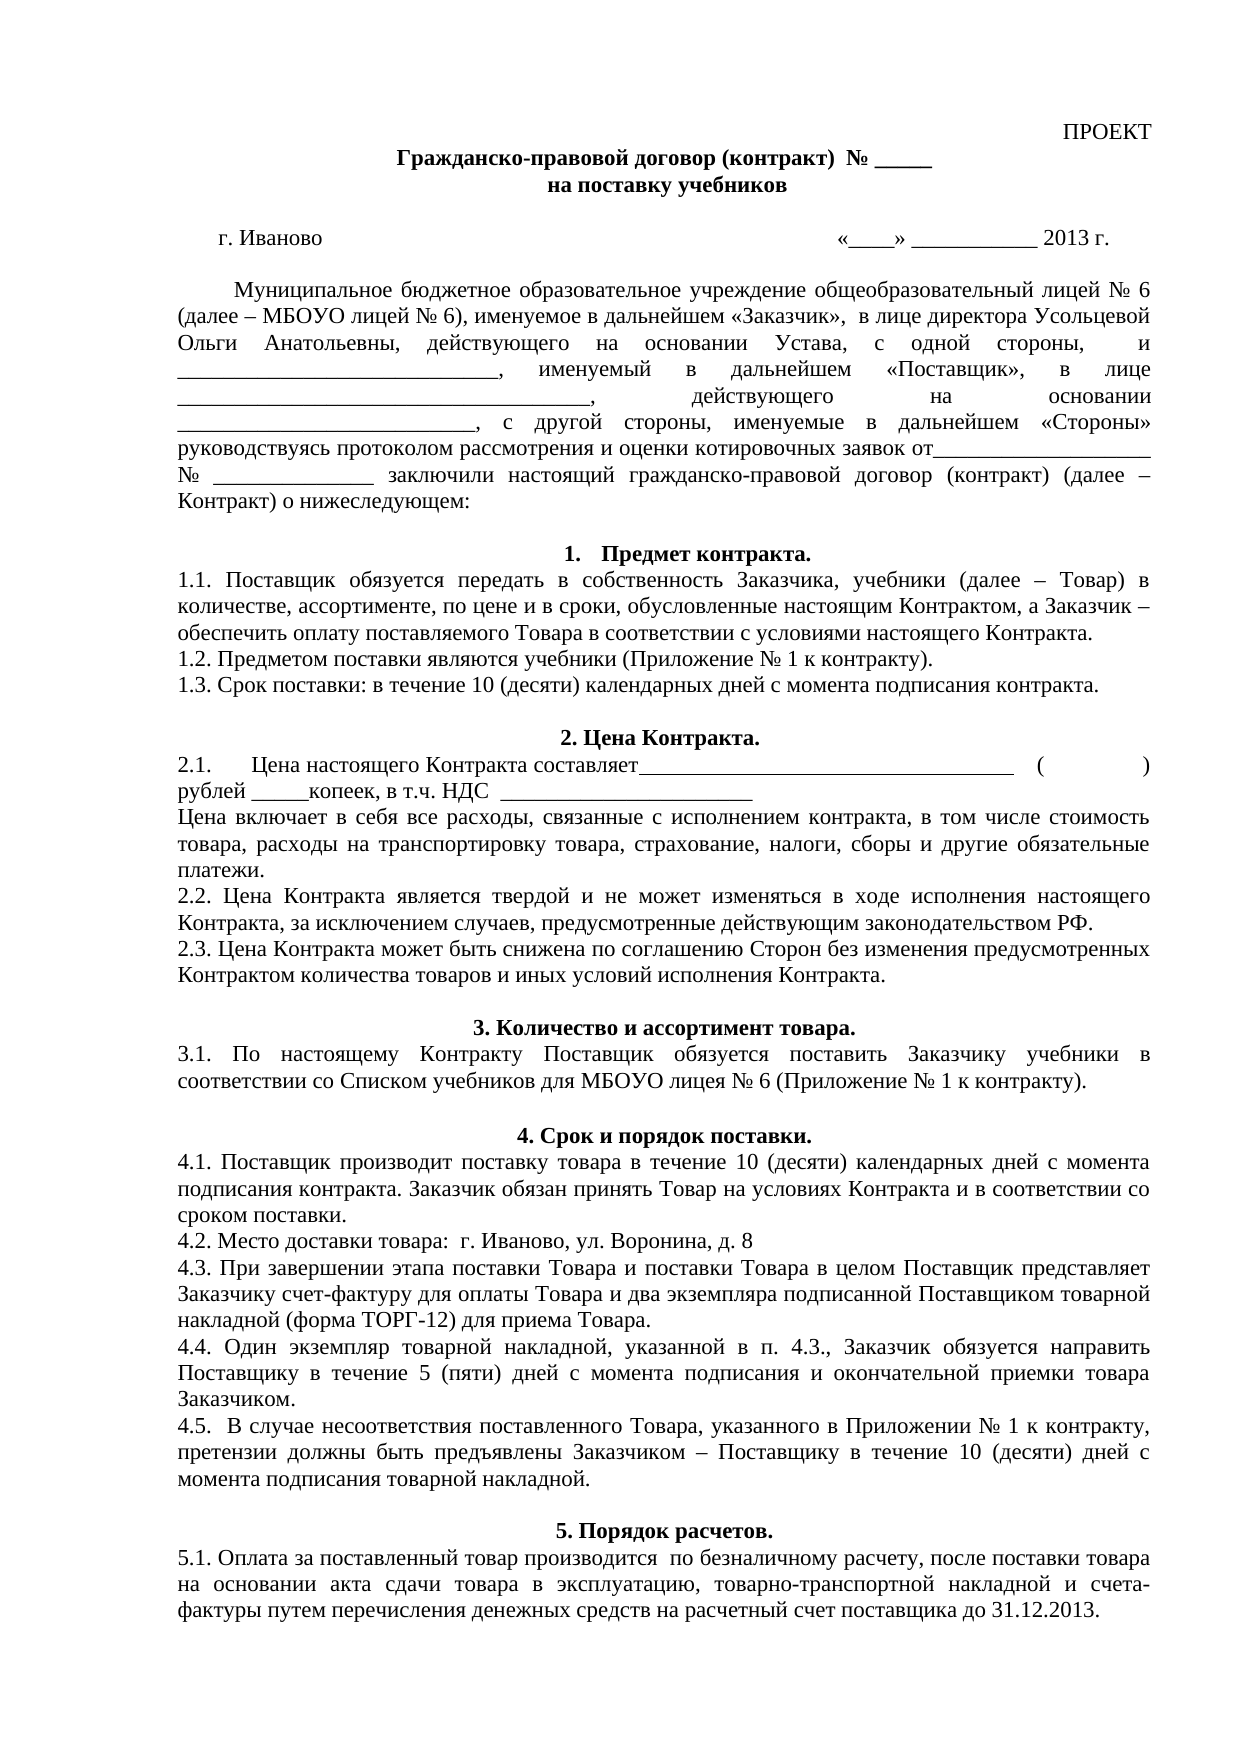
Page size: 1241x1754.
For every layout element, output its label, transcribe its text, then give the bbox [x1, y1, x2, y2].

text 3. Количество и ассортимент товара. [177, 1014, 1152, 1041]
text 5. Порядок расчетов. [177, 1517, 1152, 1544]
text 2.2. Цена Контракта является твердой и не может изменяться в ходе исполнения настоящего Контракта, за исключением случаев, предусмотренные действующим законодательством РФ. [177, 882, 1152, 935]
text 1.1. Поставщик обязуется передать в собственность Заказчика, учебники (далее – Товар) в количестве, ассортименте, по цене и в сроки, обусловленные настоящим Контрактом, а Заказчик – обеспечить оплату поставляемого Товара в соответствии с условиями настоящего Контракта. [177, 566, 1152, 645]
text 4.2. Место доставки товара: г. Иваново, ул. Воронина, д. 8 [177, 1227, 1152, 1254]
text 1.2. Предметом поставки являются учебники (Приложение № 1 к контракту). [177, 645, 1152, 672]
text 1.3. Срок поставки: в течение 10 (десяти) календарных дней с момента подписания контракта. [177, 672, 1152, 698]
text 2.3. Цена Контракта может быть снижена по соглашению Сторон без изменения предусмотренных Контрактом количества товаров и иных условий исполнения Контракта. [177, 935, 1152, 988]
text ПРОЕКТ [177, 118, 1152, 144]
list Предмет контракта. [564, 540, 1152, 566]
text 4.1. Поставщик производит поставку товара в течение 10 (десяти) календарных дней с момента подписания контракта. Заказчик обязан принять Товар на условиях Контракта и в соответствии со сроком поставки. [177, 1148, 1152, 1227]
text 5.1. Оплата за поставленный товар производится по безналичному расчету, после поставки товара на основании акта сдачи товара в эксплуатацию, товарно-транспортной накладной и счета-фактуры путем перечисления денежных средств на расчетный счет поставщика до 31.12.2013. [177, 1544, 1152, 1623]
text 3.1. По настоящему Контракту Поставщик обязуется поставить Заказчику учебники в соответствии со Списком учебников для МБОУО лицея № 6 (Приложение № 1 к контракту). [177, 1041, 1152, 1093]
text Муниципальное бюджетное образовательное учреждение общеобразовательный лицей № 6 (далее – МБОУО лицей № 6), именуемое в дальнейшем «Заказчик», в лице директора Усольцевой Ольги Анатольевны, действующего на основании Устава, с одной стороны, и ____________________________, именуемый в дальнейшем «Поставщик», в лице ____________________________________, действующего на основании __________________________, с другой стороны, именуемые в дальнейшем «Стороны» руководствуясь протоколом рассмотрения и оценки котировочных заявок от___________________ № ______________ заключили настоящий гражданско-правовой договор (контракт) (далее – Контракт) о нижеследующем: [177, 276, 1152, 513]
text 4.4. Один экземпляр товарной накладной, указанной в п. 4.3., Заказчик обязуется направить Поставщику в течение 5 (пяти) дней с момента подписания и окончательной приемки товара Заказчиком. [177, 1333, 1152, 1412]
text на поставку учебников [177, 171, 1152, 197]
text 2. Цена Контракта. [177, 724, 1152, 751]
text 2.1. Цена настоящего Контракта составляет ( ) рублей _____копеек, в т.ч. НДС ______________________ [177, 751, 1152, 803]
text 4. Срок и порядок поставки. [177, 1122, 1152, 1148]
text Гражданско-правовой договор (контракт) № _____ [177, 144, 1152, 171]
text Цена включает в себя все расходы, связанные с исполнением контракта, в том числе стоимость товара, расходы на транспортировку товара, страхование, налоги, сборы и другие обязательные платежи. [177, 803, 1152, 882]
text 4.5. В случае несоответствия поставленного Товара, указанного в Приложении № 1 к контракту, претензии должны быть предъявлены Заказчиком – Поставщику в течение 10 (десяти) дней с момента подписания товарной накладной. [177, 1412, 1152, 1491]
text г. Иваново «____» ___________ 2013 г. [177, 223, 1152, 250]
text 4.3. При завершении этапа поставки Товара и поставки Товара в целом Поставщик представляет Заказчику счет-фактуру для оплаты Товара и два экземпляра подписанной Поставщиком товарной накладной (форма ТОРГ-12) для приема Товара. [177, 1254, 1152, 1333]
